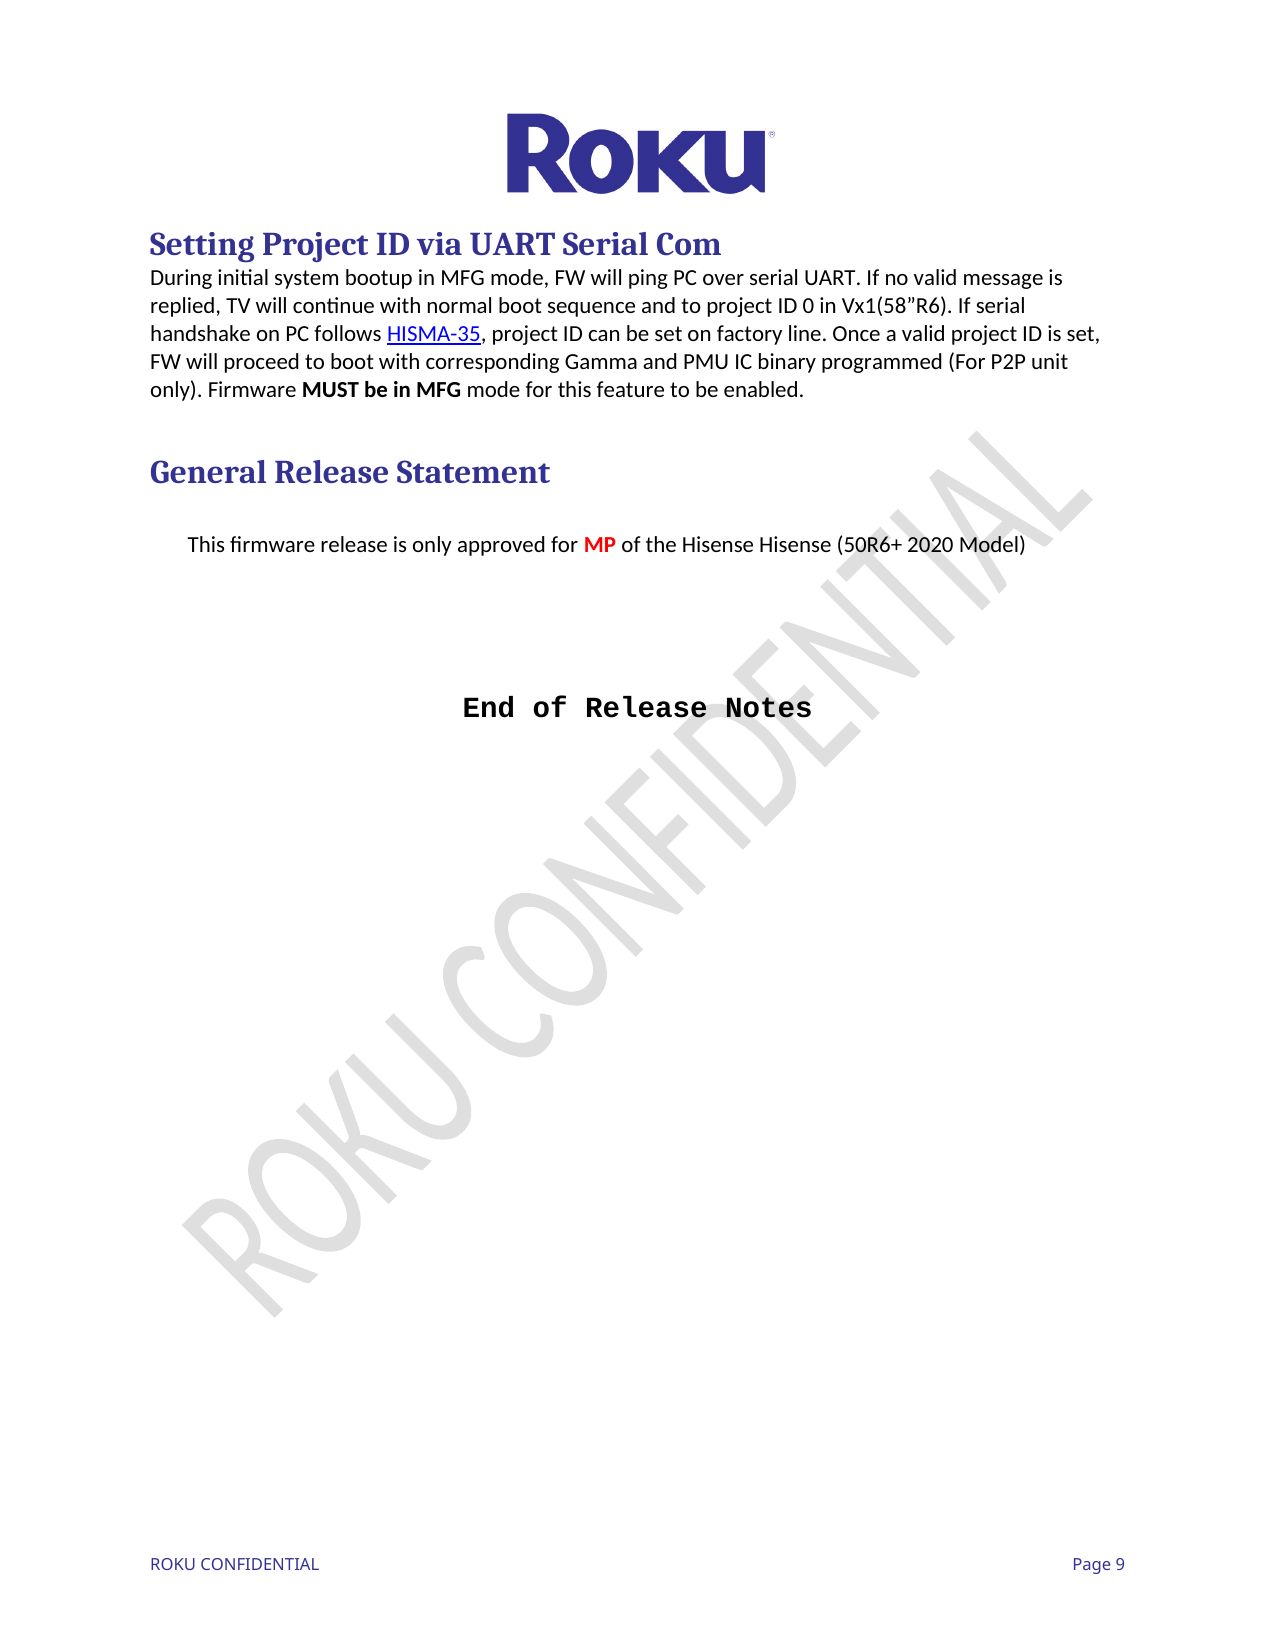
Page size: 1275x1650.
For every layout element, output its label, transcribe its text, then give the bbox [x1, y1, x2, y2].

text General Release Statement [150, 453, 1125, 492]
text End of Release Notes [150, 693, 1125, 726]
text Setting Project ID via UART Serial Com [150, 225, 1125, 263]
picture [483, 87, 792, 225]
text This firmware release is only approved for MP of the Hisense Hisense (50R6+ 2020 Model) [150, 531, 1125, 559]
text During initial system bootup in MFG mode, FW will ping PC over serial UART. If no valid message is replied, TV will continue with normal boot sequence and to project ID 0 in Vx1(58”R6). If serial handshake on PC follows HISMA-35, project ID can be set on factory line. Once a valid project ID is set, FW will proceed to boot with corresponding Gamma and PMU IC binary programmed (For P2P unit only). Firmware MUST be in MFG mode for this feature to be enabled. [150, 263, 1125, 403]
